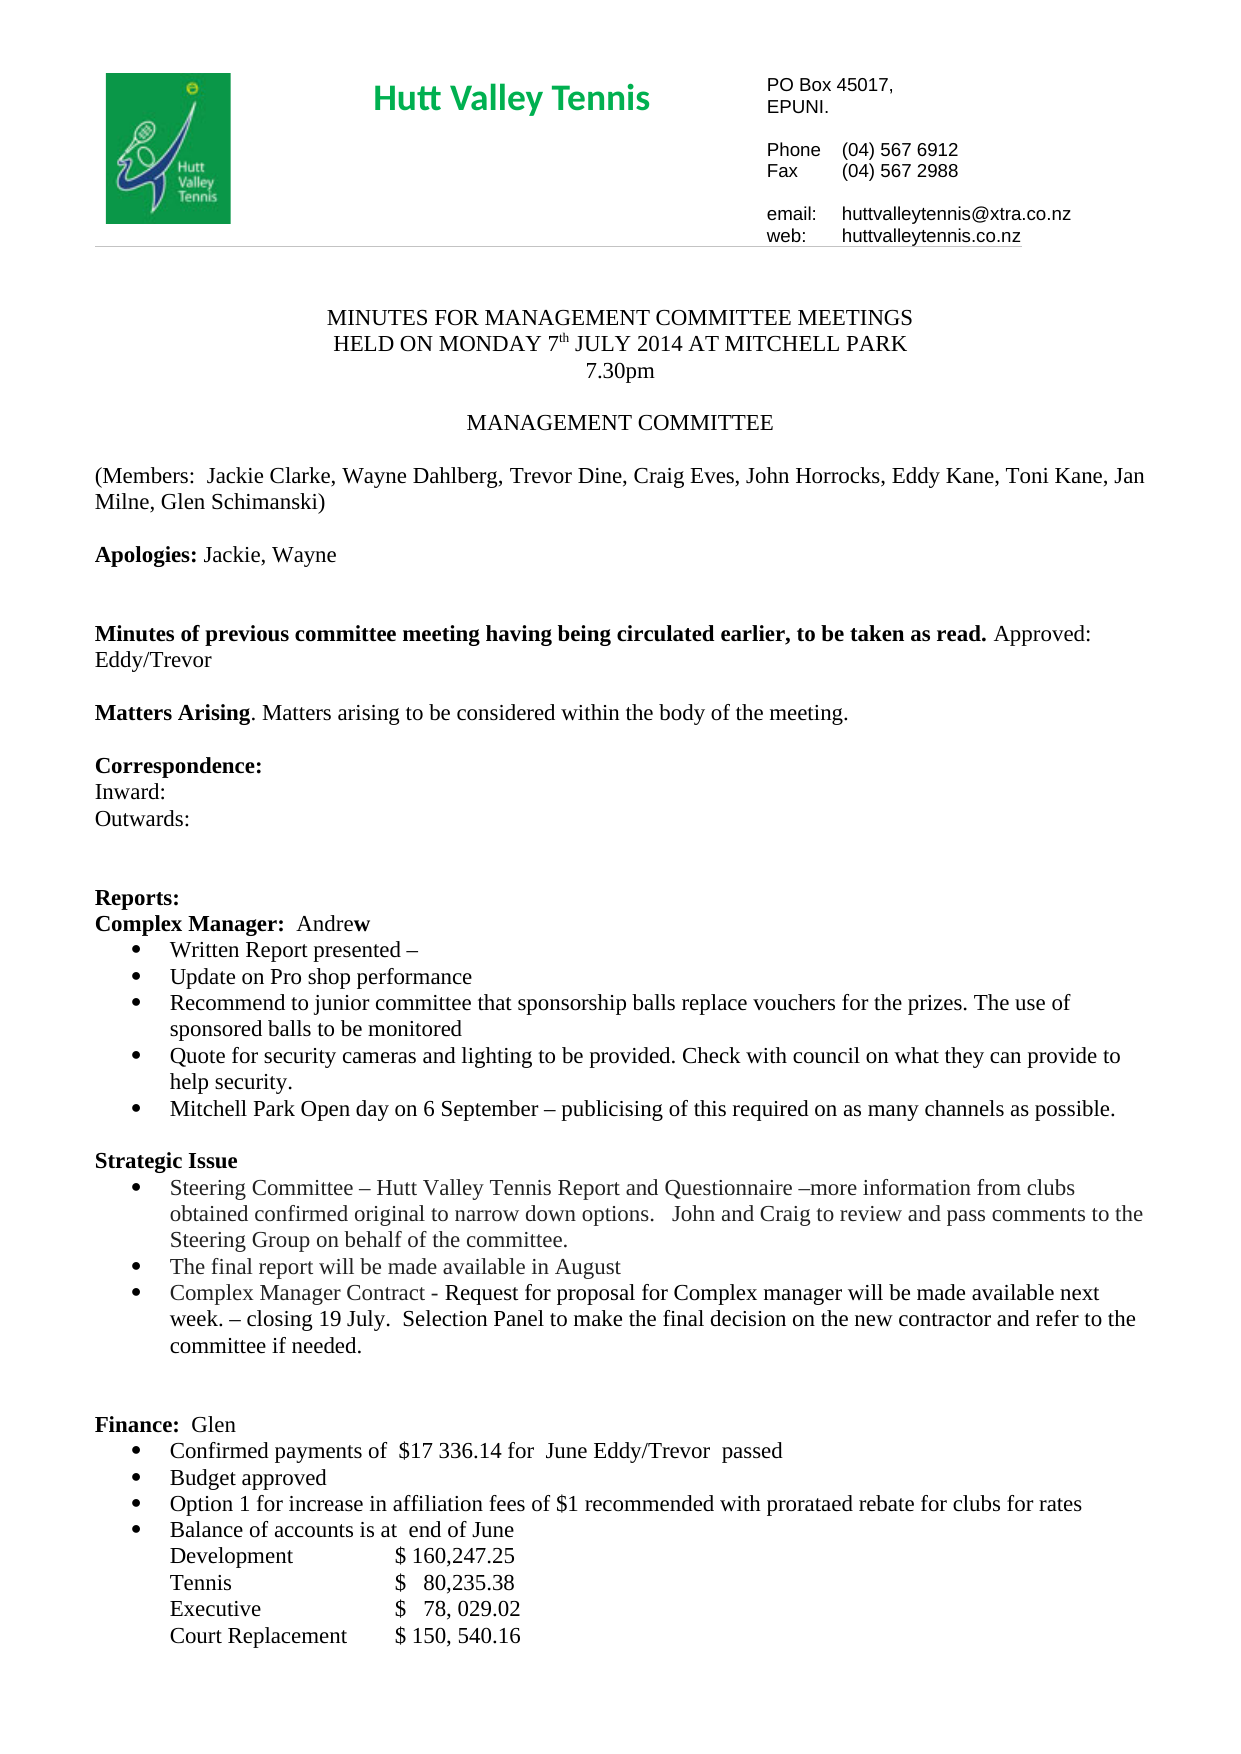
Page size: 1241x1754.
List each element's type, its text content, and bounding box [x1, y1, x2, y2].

list Update on Pro shop performance [132, 963, 1146, 989]
picture [105, 73, 231, 224]
text Finance: Glen [94, 1411, 1146, 1437]
list Budget approved [132, 1463, 1146, 1490]
text MANAGEMENT COMMITTEE [94, 409, 1146, 436]
text Apologies: Jackie, Wayne [94, 541, 1146, 567]
list Mitchell Park Open day on 6 September – publicising of this required on as many channels as possible. [132, 1094, 1146, 1121]
list Steering Committee – Hutt Valley Tennis Report and Questionnaire –more information from clubs obtained confirmed original to narrow down options. John and Craig to review and pass comments to the Steering Group on behalf of the committee. [132, 1174, 1146, 1253]
list Confirmed payments of $17 336.14 for June Eddy/Trevor passed [132, 1437, 1146, 1463]
text Complex Manager: Andrew [94, 910, 1146, 936]
text HELD ON MONDAY 7th JULY 2014 AT MITCHELL PARK [94, 330, 1146, 357]
list Recommend to junior committee that sponsorship balls replace vouchers for the prizes. The use of sponsored balls to be monitored [132, 989, 1146, 1042]
text 7.30pm [94, 357, 1146, 383]
list Option 1 for increase in affiliation fees of $1 recommended with prorataed rebate for clubs for rates [132, 1490, 1146, 1516]
list Balance of accounts is at end of June Development $ 160,247.25 Tennis $ 80,235.38 Executive $ 78, 029.02 Court Replacement $ 150, 540.16 [132, 1516, 1146, 1648]
text Matters Arising. Matters arising to be considered within the body of the meeting. [94, 699, 1146, 726]
text Minutes of previous committee meeting having being circulated earlier, to be taken as read. Approved: Eddy/Trevor [94, 620, 1146, 673]
list The final report will be made available in August [132, 1253, 1146, 1279]
text Strategic Issue [94, 1147, 1146, 1174]
text MINUTES FOR MANAGEMENT COMMITTEE MEETINGS [94, 304, 1146, 330]
text Inward: [94, 778, 1146, 805]
list Quote for security cameras and lighting to be provided. Check with council on what they can provide to help security. [132, 1042, 1146, 1094]
text Reports: [94, 884, 1146, 910]
text Correspondence: [94, 752, 1146, 778]
text (Members: Jackie Clarke, Wayne Dahlberg, Trevor Dine, Craig Eves, John Horrocks, Eddy Kane, Toni Kane, Jan Milne, Glen Schimanski) [94, 462, 1146, 515]
list Complex Manager Contract - Request for proposal for Complex manager will be made available next week. – closing 19 July. Selection Panel to make the final decision on the new contractor and refer to the committee if needed. [132, 1279, 1146, 1358]
text Outwards: [94, 805, 1146, 831]
list Written Report presented – [132, 936, 1146, 963]
